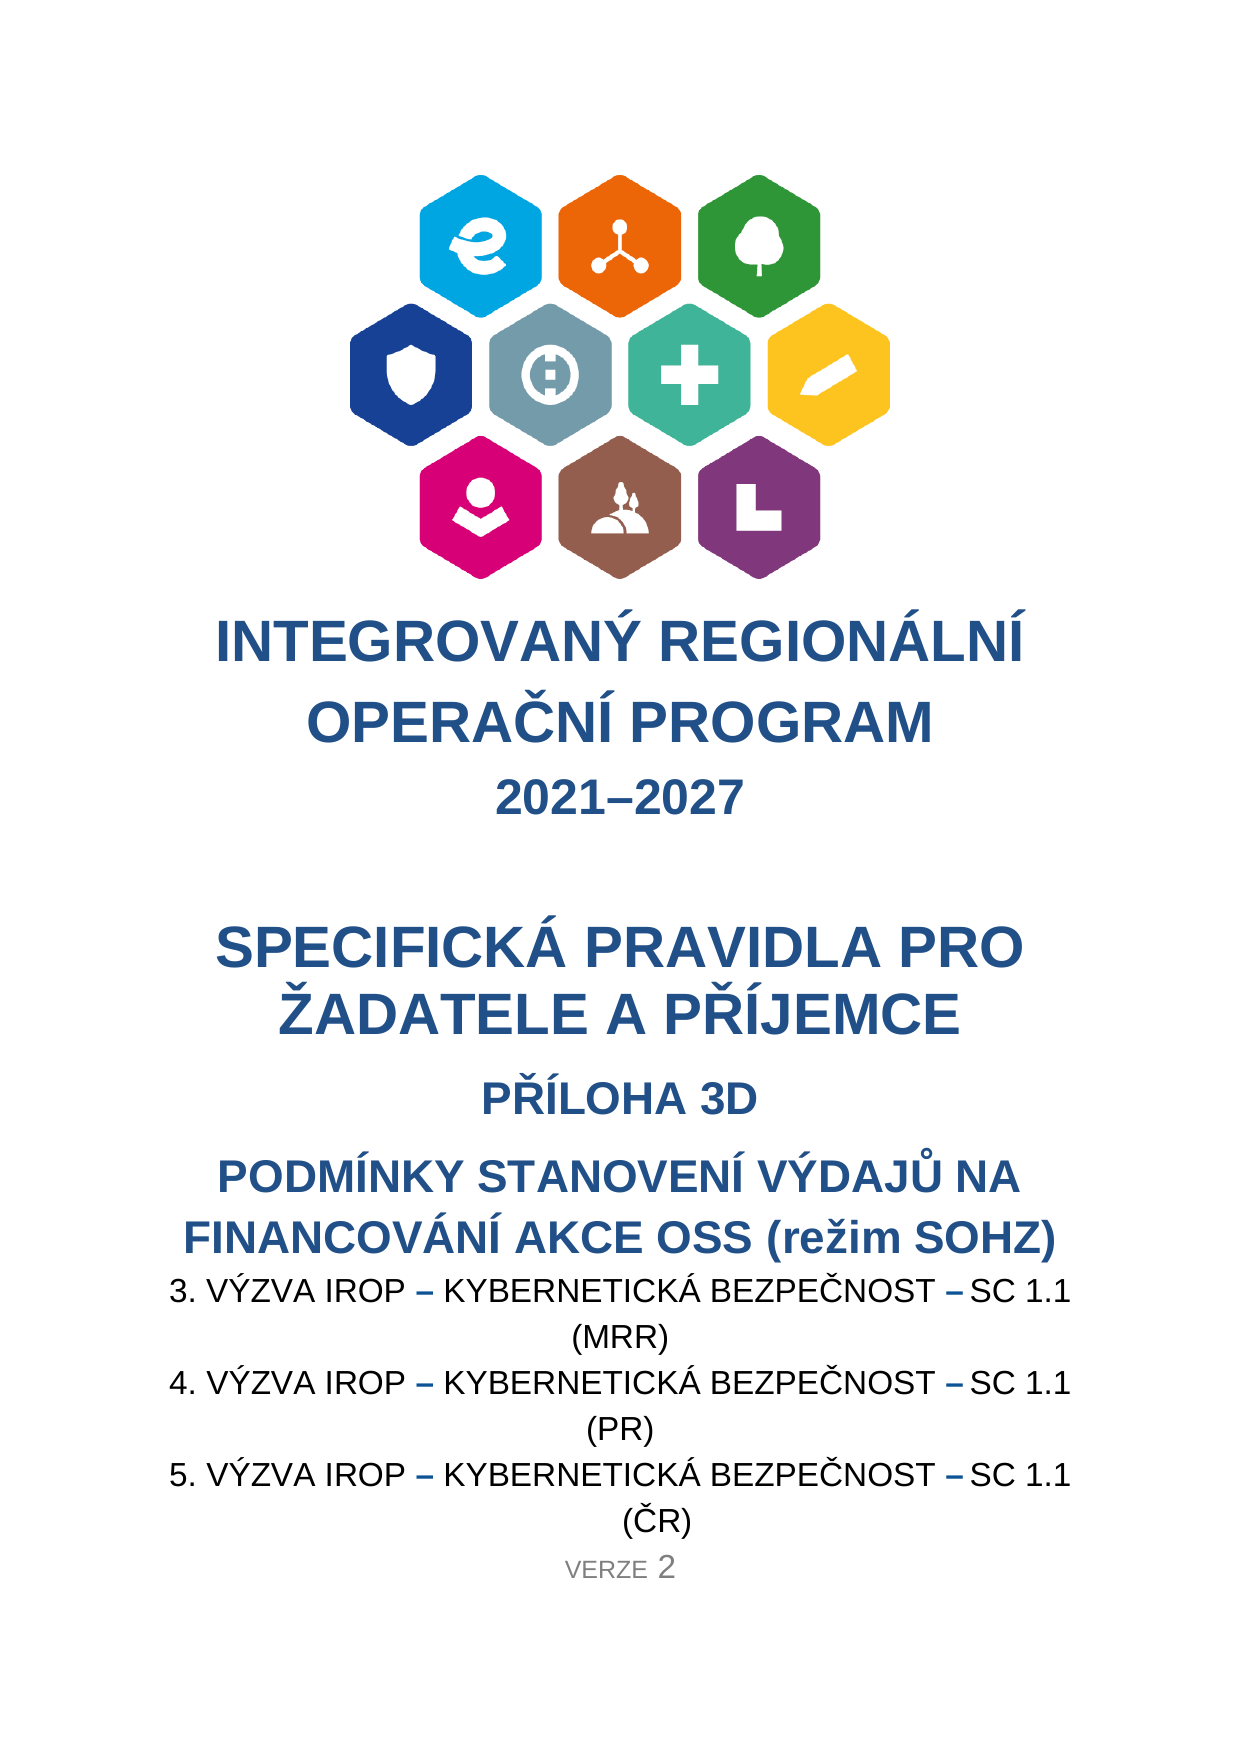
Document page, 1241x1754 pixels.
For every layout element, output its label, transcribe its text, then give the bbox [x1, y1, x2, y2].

text 2021–2027 [148, 768, 1092, 825]
text VERZE 2 [148, 1547, 1092, 1585]
text PodMÍNKY STAnovení výdajů na financování akce OSS (režim SOHZ) [148, 1149, 1092, 1263]
text 3. VÝZVA IROP – KYBERNETICKÁ BEZPEČNOST – SC 1.1 (MRR) [148, 1271, 1092, 1355]
picture [323, 158, 916, 607]
text SPECIFICKÁ PRAVIDLA PRO ŽADATELE A PŘÍJEMCE [148, 913, 1092, 1047]
text PŘÍLOHA 3D [148, 1072, 1092, 1124]
text 5. VÝZVA IROP – KYBERNETICKÁ BEZPEČNOST – SC 1.1 (ČR) [148, 1455, 1092, 1539]
text 4. VÝZVA IROP – KYBERNETICKÁ BEZPEČNOST – SC 1.1 (PR) [148, 1363, 1092, 1447]
